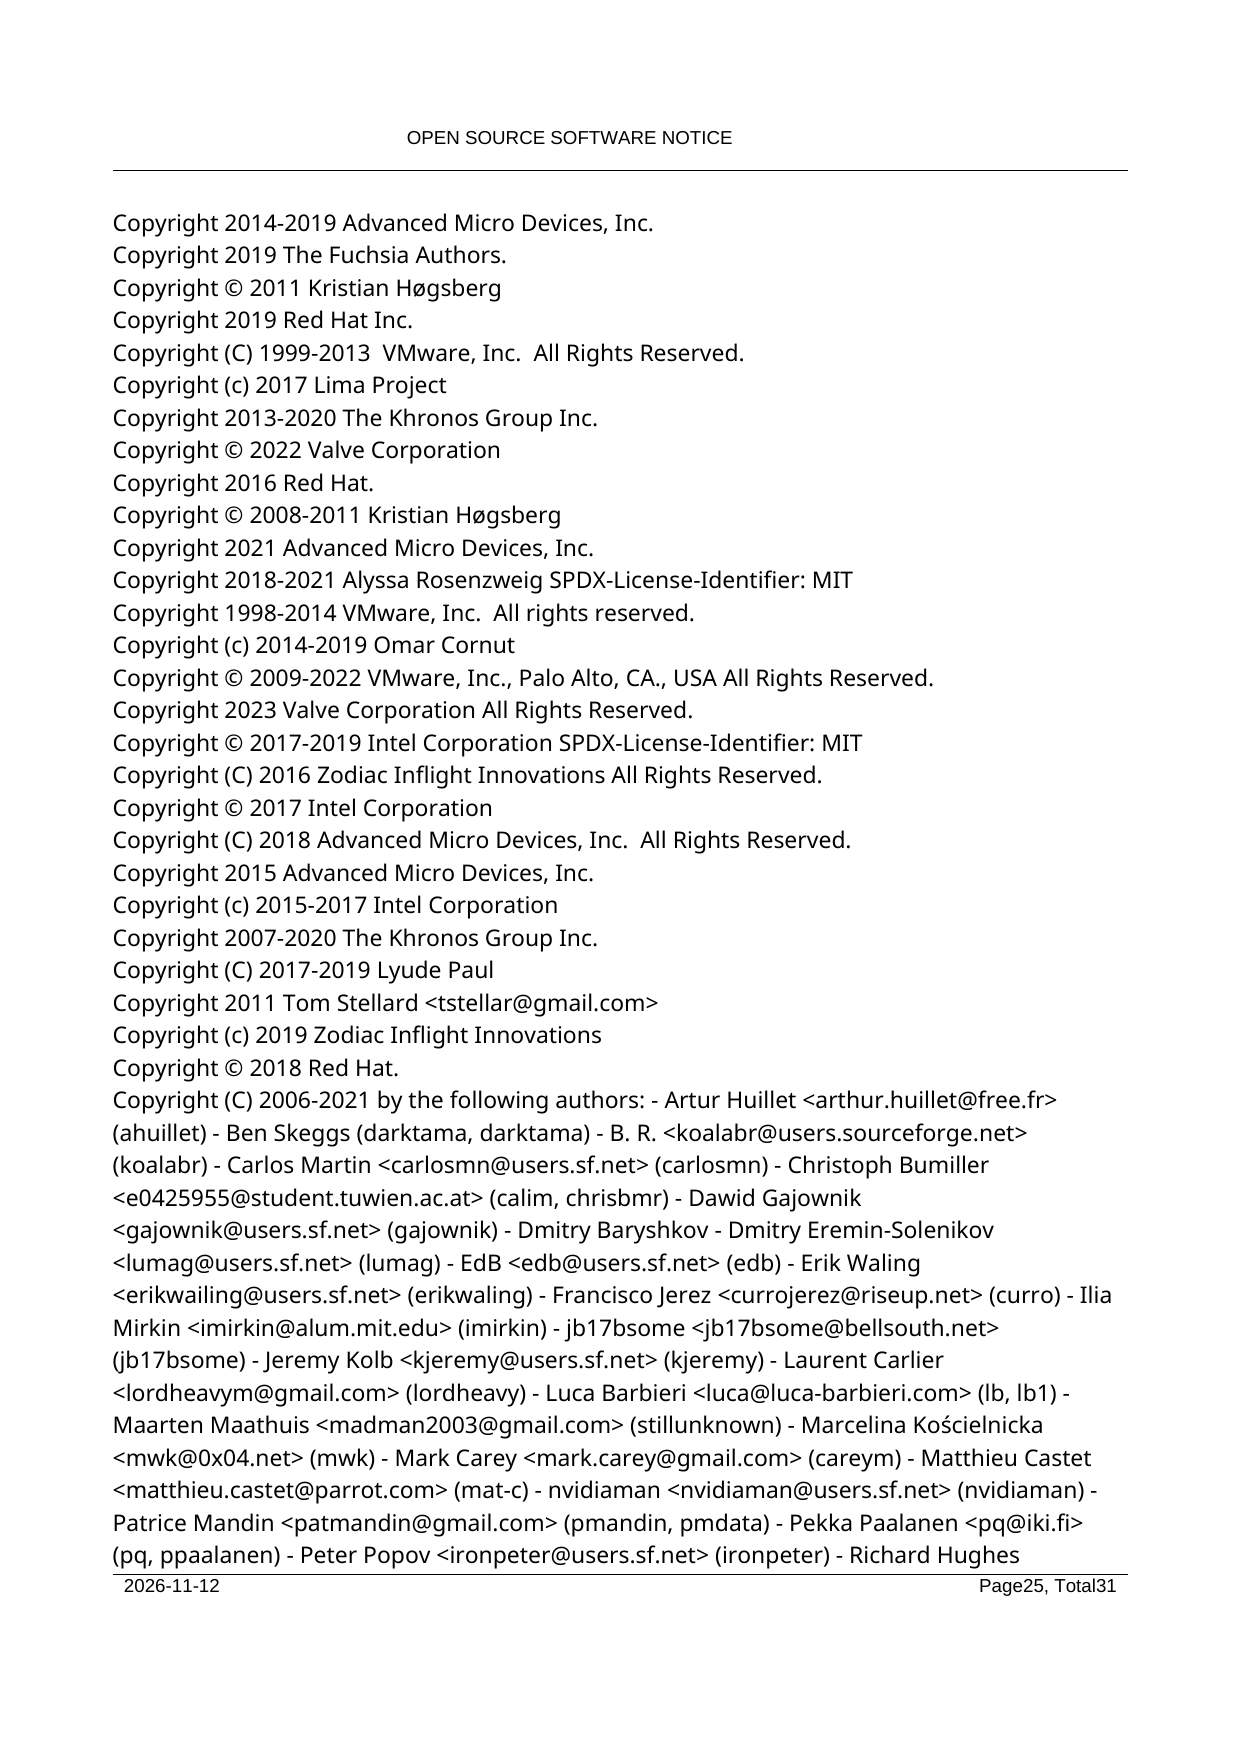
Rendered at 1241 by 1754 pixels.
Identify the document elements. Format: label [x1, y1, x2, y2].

text [112, 206, 1128, 1571]
